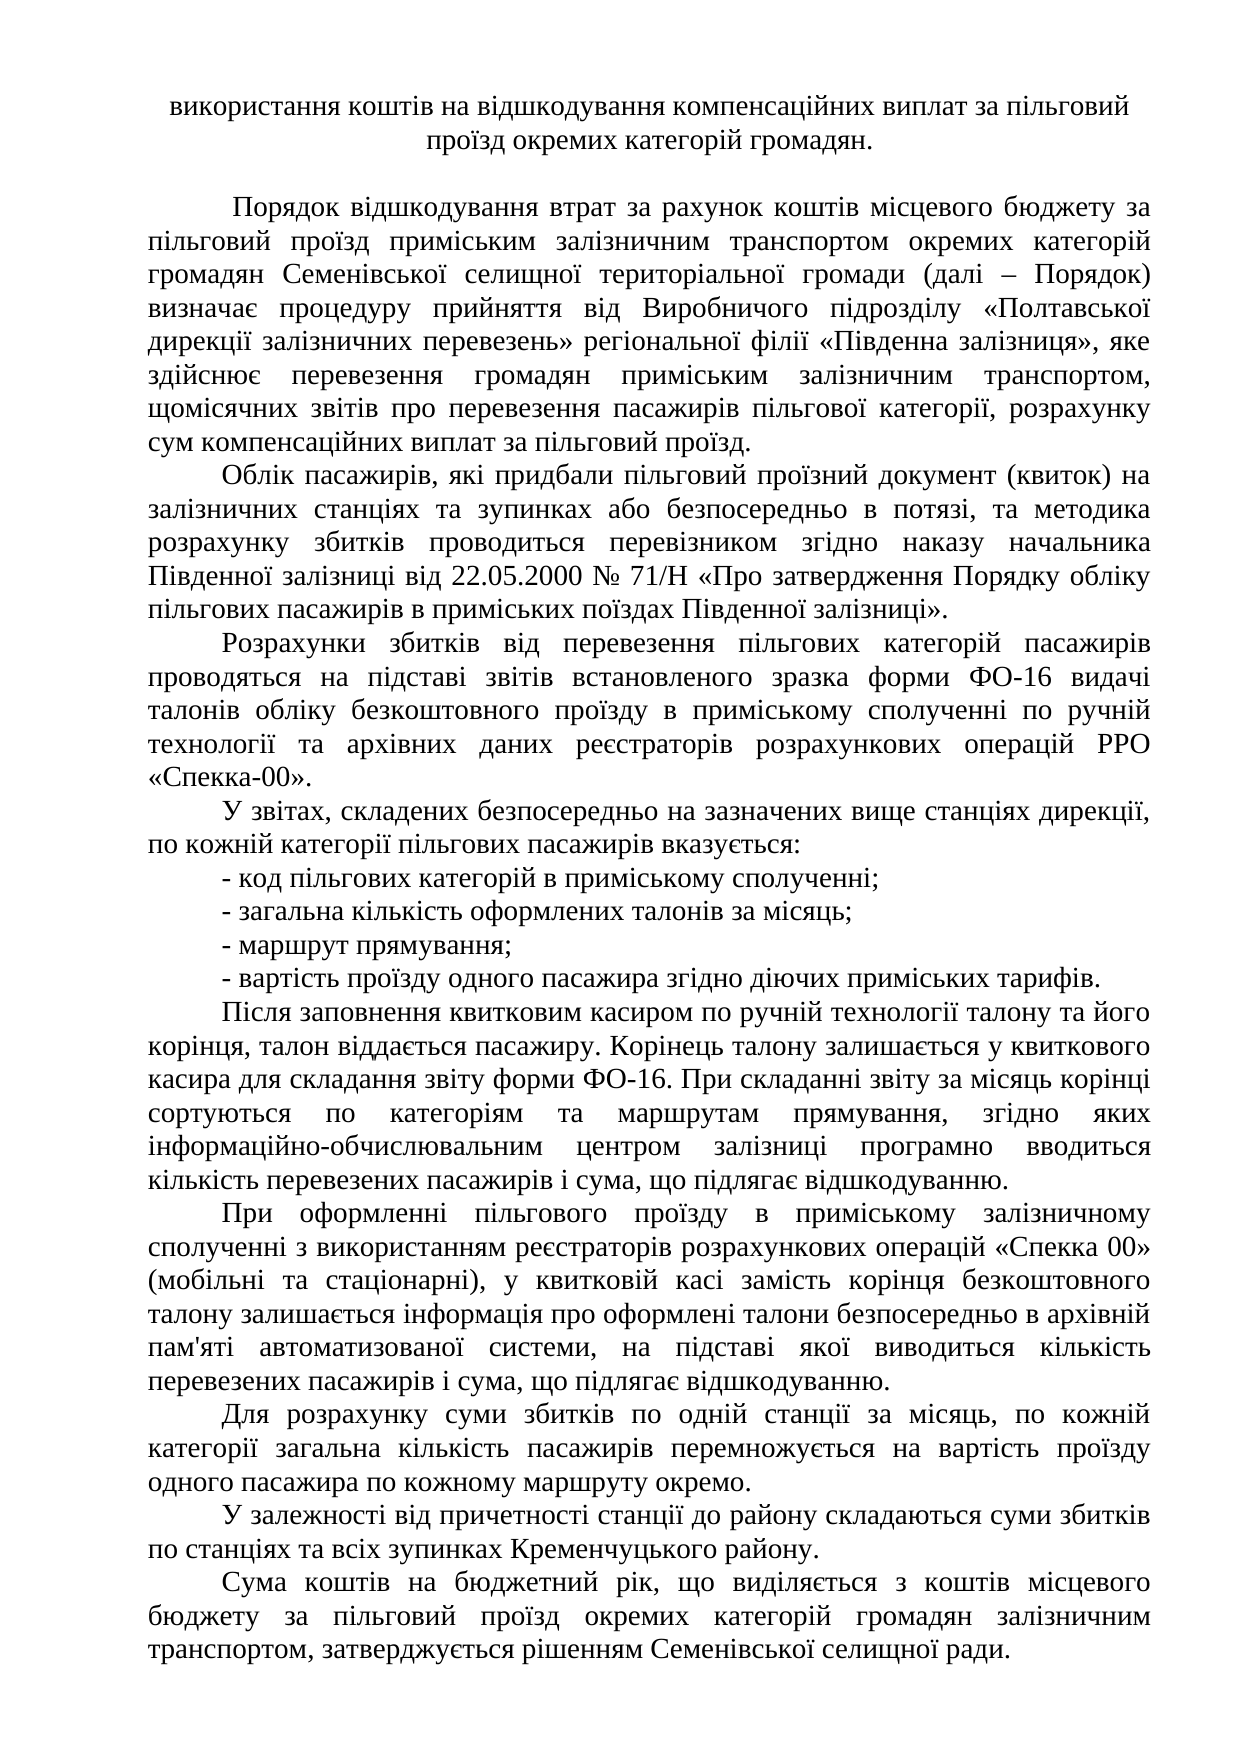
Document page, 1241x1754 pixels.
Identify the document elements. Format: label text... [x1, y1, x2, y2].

text використання коштів на відшкодування компенсаційних виплат за пільговий проїзд окремих категорій громадян. [148, 88, 1152, 156]
text Порядок відшкодування втрат за рахунок коштів місцевого бюджету за пільговий проїзд приміським залізничним транспортом окремих категорій громадян Семенівської селищної територіальної громади (далі – Порядок) визначає процедуру прийняття від Виробничого підрозділу «Полтавської дирекції залізничних перевезень» регіональної філії «Південна залізниця», яке здійснює перевезення громадян приміським залізничним транспортом, щомісячних звітів про перевезення пасажирів пільгової категорії, розрахунку сум компенсаційних виплат за пільговий проїзд. [148, 189, 1152, 457]
text У звітах, складених безпосередньо на зазначених вище станціях дирекції, по кожній категорії пільгових пасажирів вказується: [148, 793, 1152, 860]
text У залежності від причетності станції до району складаються суми збитків по станціях та всіх зупинках Кременчуцького району. [148, 1497, 1152, 1564]
text Сума коштів на бюджетний рік, що виділяється з коштів місцевого бюджету за пільговий проїзд окремих категорій громадян залізничним транспортом, затверджується рішенням Семенівської селищної ради. [148, 1564, 1152, 1665]
text Розрахунки збитків від перевезення пільгових категорій пасажирів проводяться на підставі звітів встановленого зразка форми ФО-16 видачі талонів обліку безкоштовного проїзду в приміському сполученні по ручній технології та архівних даних реєстраторів розрахункових операцій РРО «Спекка-00». [148, 625, 1152, 793]
text - загальна кількість оформлених талонів за місяць; [148, 893, 1152, 927]
text - маршрут прямування; [148, 927, 1152, 961]
text Для розрахунку суми збитків по одній станції за місяць, по кожній категорії загальна кількість пасажирів перемножується на вартість проїзду одного пасажира по кожному маршруту окремо. [148, 1397, 1152, 1497]
text При оформленні пільгового проїзду в приміському залізничному сполученні з використанням реєстраторів розрахункових операцій «Спекка 00» (мобільні та стаціонарні), у квитковій касі замість корінця безкоштовного талону залишається інформація про оформлені талони безпосередньо в архівній пам'яті автоматизованої системи, на підставі якої виводиться кількість перевезених пасажирів і сума, що підлягає відшкодуванню. [148, 1195, 1152, 1397]
text Облік пасажирів, які придбали пільговий проїзний документ (квиток) на залізничних станціях та зупинках або безпосередньо в потязі, та методика розрахунку збитків проводиться перевізником згідно наказу начальника Південної залізниці від 22.05.2000 № 71/Н «Про затвердження Порядку обліку пільгових пасажирів в приміських поїздах Південної залізниці». [148, 457, 1152, 625]
text - вартість проїзду одного пасажира згідно діючих приміських тарифів. [148, 961, 1152, 994]
text Після заповнення квитковим касиром по ручній технології талону та його корінця, талон віддається пасажиру. Корінець талону залишається у квиткового касира для складання звіту форми ФО-16. При складанні звіту за місяць корінці сортуються по категоріям та маршрутам прямування, згідно яких інформаційно-обчислювальним центром залізниці програмно вводиться кількість перевезених пасажирів і сума, що підлягає відшкодуванню. [148, 994, 1152, 1195]
text - код пільгових категорій в приміському сполученні; [148, 860, 1152, 893]
